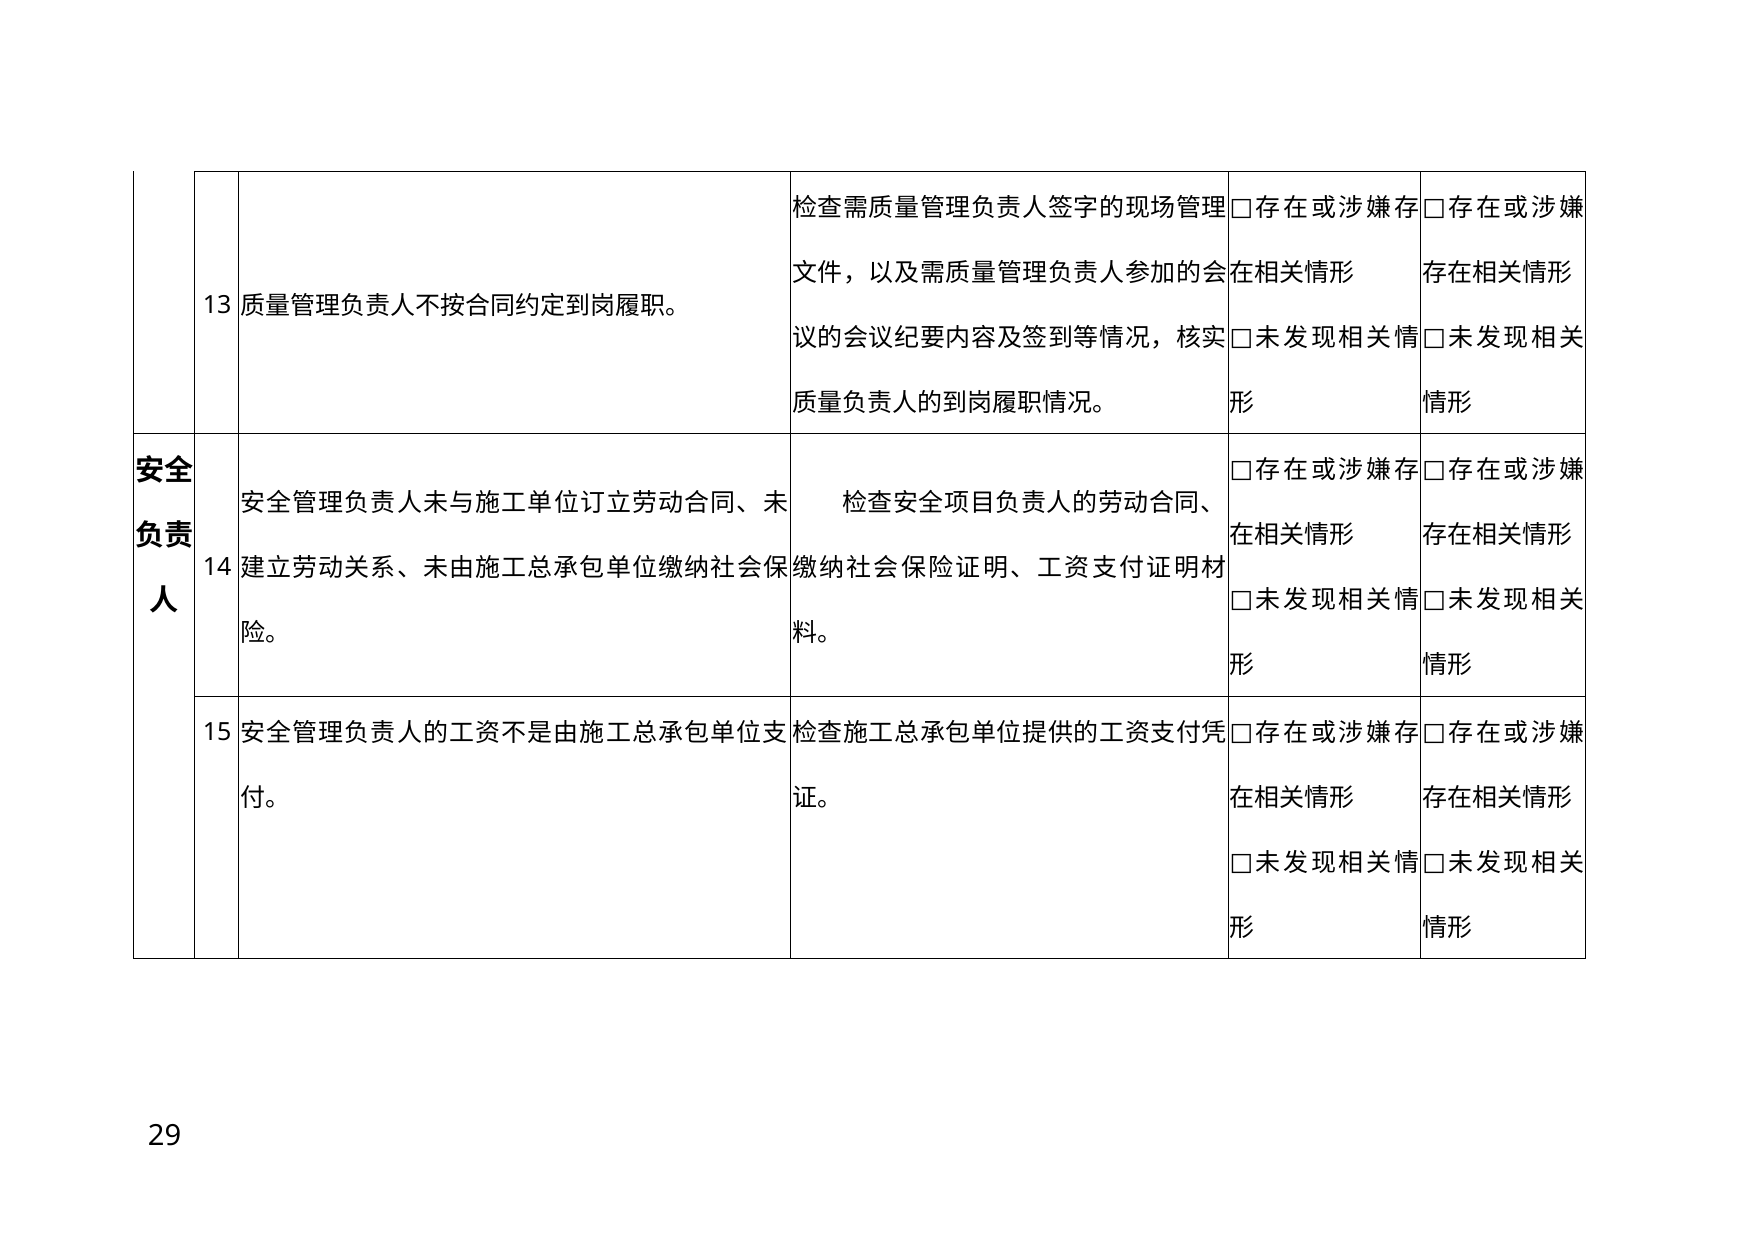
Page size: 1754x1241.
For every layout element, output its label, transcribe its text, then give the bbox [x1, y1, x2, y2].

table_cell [1421, 172, 1585, 433]
table_cell 检查需质量管理负责人签字的现场管理文件，以及需质量管理负责人参加的会议的会议纪要内容及签到等情况，核实质量负责人的到岗履职情况。 [791, 172, 1228, 433]
table_cell □存在或涉嫌存在相关情形 □未发现相关情形 [1229, 434, 1420, 696]
table_cell 13 [195, 172, 238, 433]
table_cell □存在或涉嫌存在相关情形 □未发现相关情形 [1421, 434, 1585, 696]
table_cell 安全负责人 [134, 434, 194, 958]
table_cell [1229, 697, 1420, 958]
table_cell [1421, 697, 1585, 958]
table_cell 安全管理负责人的工资不是由施工总承包单位支付。 [239, 697, 790, 958]
table_cell 检查安全项目负责人的劳动合同、缴纳社会保险证明、工资支付证明材料。 [791, 434, 1228, 696]
table_cell 检查施工总承包单位提供的工资支付凭证。 [791, 697, 1228, 958]
table_cell 15 [195, 697, 238, 958]
table_cell 质量管理负责人不按合同约定到岗履职。 [239, 172, 790, 433]
table_cell 14 [195, 434, 238, 696]
table_cell 安全管理负责人未与施工单位订立劳动合同、未建立劳动关系、未由施工总承包单位缴纳社会保险。 [239, 434, 790, 696]
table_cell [1229, 172, 1420, 433]
